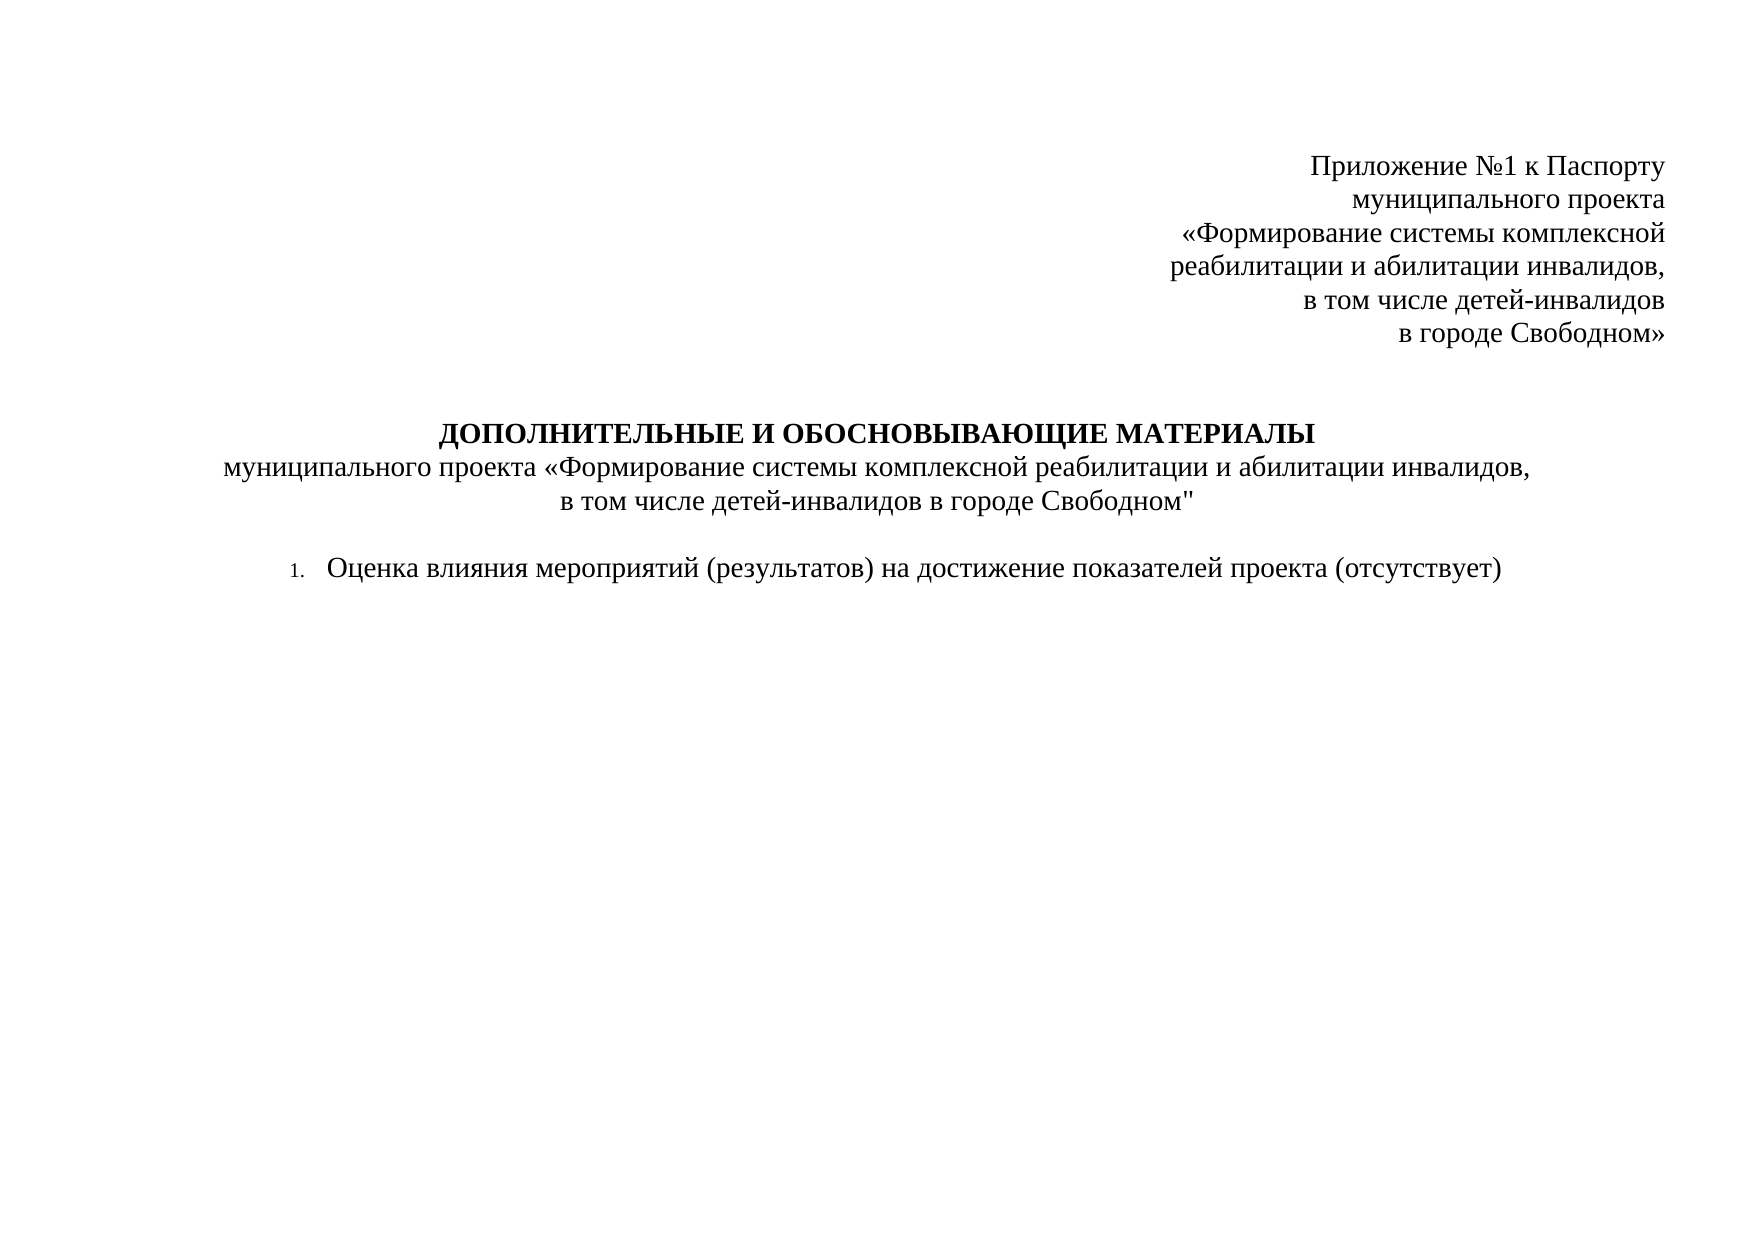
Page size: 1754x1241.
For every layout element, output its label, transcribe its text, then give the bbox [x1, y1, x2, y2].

text реабилитации и абилитации инвалидов, [89, 248, 1665, 282]
text муниципального проекта [89, 181, 1665, 215]
text Приложение №1 к Паспорту [89, 148, 1665, 181]
text в том числе детей-инвалидов в городе Свободном" [89, 483, 1665, 517]
text в городе Свободном» [89, 315, 1665, 349]
text в том числе детей-инвалидов [89, 282, 1665, 315]
text ДОПОЛНИТЕЛЬНЫЕ И ОБОСНОВЫВАЮЩИЕ МАТЕРИАЛЫ муниципального проекта «Формирование системы комплексной реабилитации и абилитации инвалидов, [89, 416, 1665, 483]
text «Формирование системы комплексной [89, 215, 1665, 248]
list Оценка влияния мероприятий (результатов) на достижение показателей проекта (отсутствует) [126, 550, 1665, 584]
